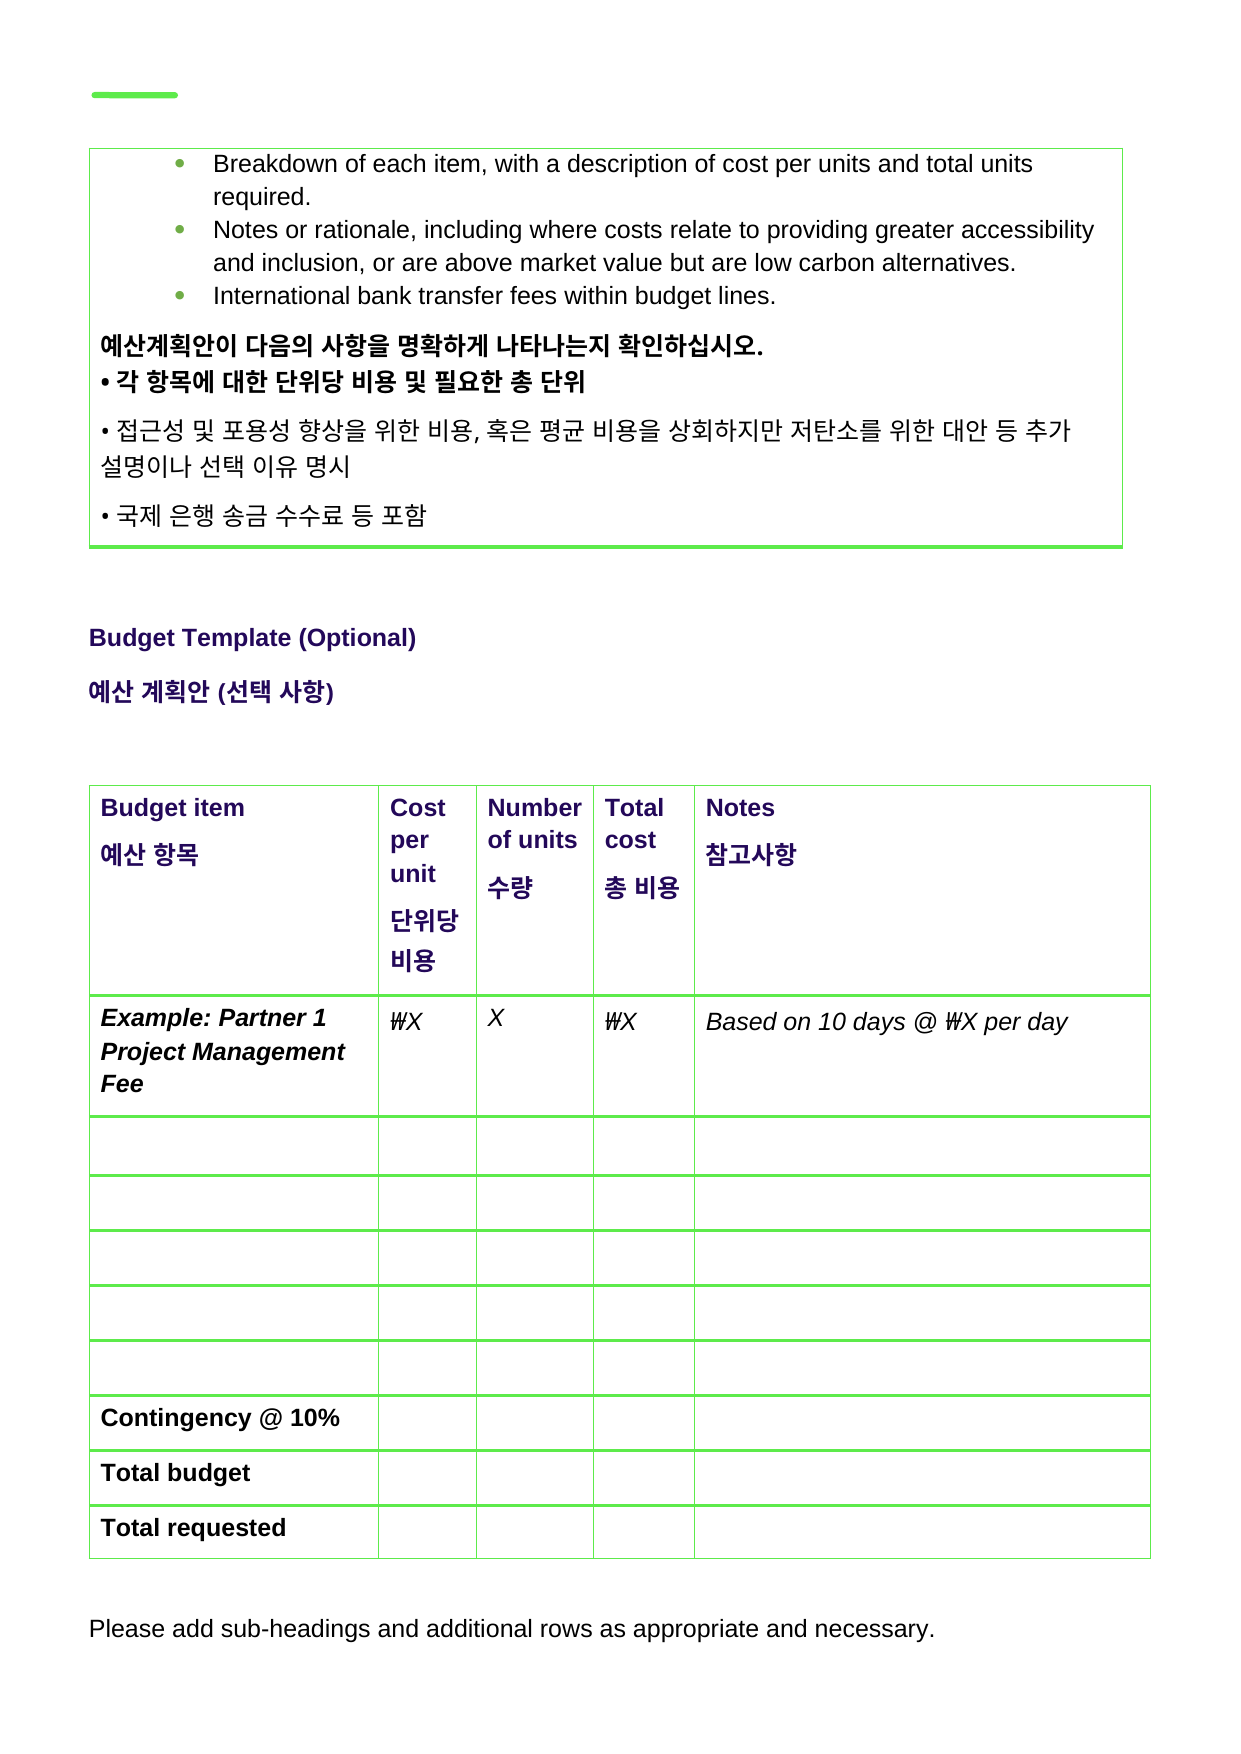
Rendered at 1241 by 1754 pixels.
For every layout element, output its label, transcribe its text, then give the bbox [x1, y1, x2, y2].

table_cell [594, 1177, 694, 1229]
table_cell [477, 1397, 593, 1448]
table_cell [477, 1232, 593, 1284]
table_cell X [477, 997, 593, 1115]
table_cell [379, 1177, 476, 1229]
table_cell [90, 1232, 378, 1284]
table_cell [379, 1118, 476, 1174]
table_cell [477, 1342, 593, 1394]
table_cell [90, 1342, 378, 1394]
table_cell [379, 1397, 476, 1448]
table_cell [90, 1287, 378, 1339]
table_cell [477, 1452, 593, 1503]
table_cell [594, 1452, 694, 1503]
table_cell [695, 1452, 1150, 1503]
table_cell [695, 1177, 1150, 1229]
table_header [90, 149, 1122, 545]
table_cell [695, 1118, 1150, 1174]
table_cell ₩X [594, 997, 694, 1115]
table_header Notes 참고사항 [695, 786, 1150, 994]
table_cell [90, 1177, 378, 1229]
text 예산 계획안 (선택 사항) [89, 673, 1152, 709]
table_cell [695, 1397, 1150, 1448]
table_cell [379, 1342, 476, 1394]
table_header Cost per unit 단위당 비용 [379, 786, 476, 994]
table_cell Total requested [90, 1507, 378, 1558]
table_cell [90, 1118, 378, 1174]
table_header Total cost 총 비용 [594, 786, 694, 994]
table_cell [594, 1342, 694, 1394]
table_cell [695, 1342, 1150, 1394]
table_cell [477, 1177, 593, 1229]
table_cell [379, 1232, 476, 1284]
table_cell [477, 1118, 593, 1174]
table_cell [695, 1232, 1150, 1284]
table_cell Based on 10 days @ ₩X per day [695, 997, 1150, 1115]
table_header Budget item 예산 항목 [90, 786, 378, 994]
table_cell [379, 1287, 476, 1339]
table_cell [477, 1287, 593, 1339]
table_cell [594, 1118, 694, 1174]
table_cell [594, 1397, 694, 1448]
text Budget Template (Optional) [89, 623, 1122, 652]
table_cell [594, 1287, 694, 1339]
table_cell [379, 1507, 476, 1558]
table_cell Total budget [90, 1452, 378, 1503]
table_cell [379, 1452, 476, 1503]
table_cell [594, 1507, 694, 1558]
text Please add sub-headings and additional rows as appropriate and necessary. [89, 1613, 1152, 1642]
table_header Number of units 수량 [477, 786, 593, 994]
table_cell [477, 1507, 593, 1558]
table_cell Example: Partner 1 Project Management Fee [90, 997, 378, 1115]
table_cell ₩X [379, 997, 476, 1115]
table_cell [594, 1232, 694, 1284]
table_cell [695, 1287, 1150, 1339]
table_cell [695, 1507, 1150, 1558]
table_cell Contingency @ 10% [90, 1397, 378, 1448]
